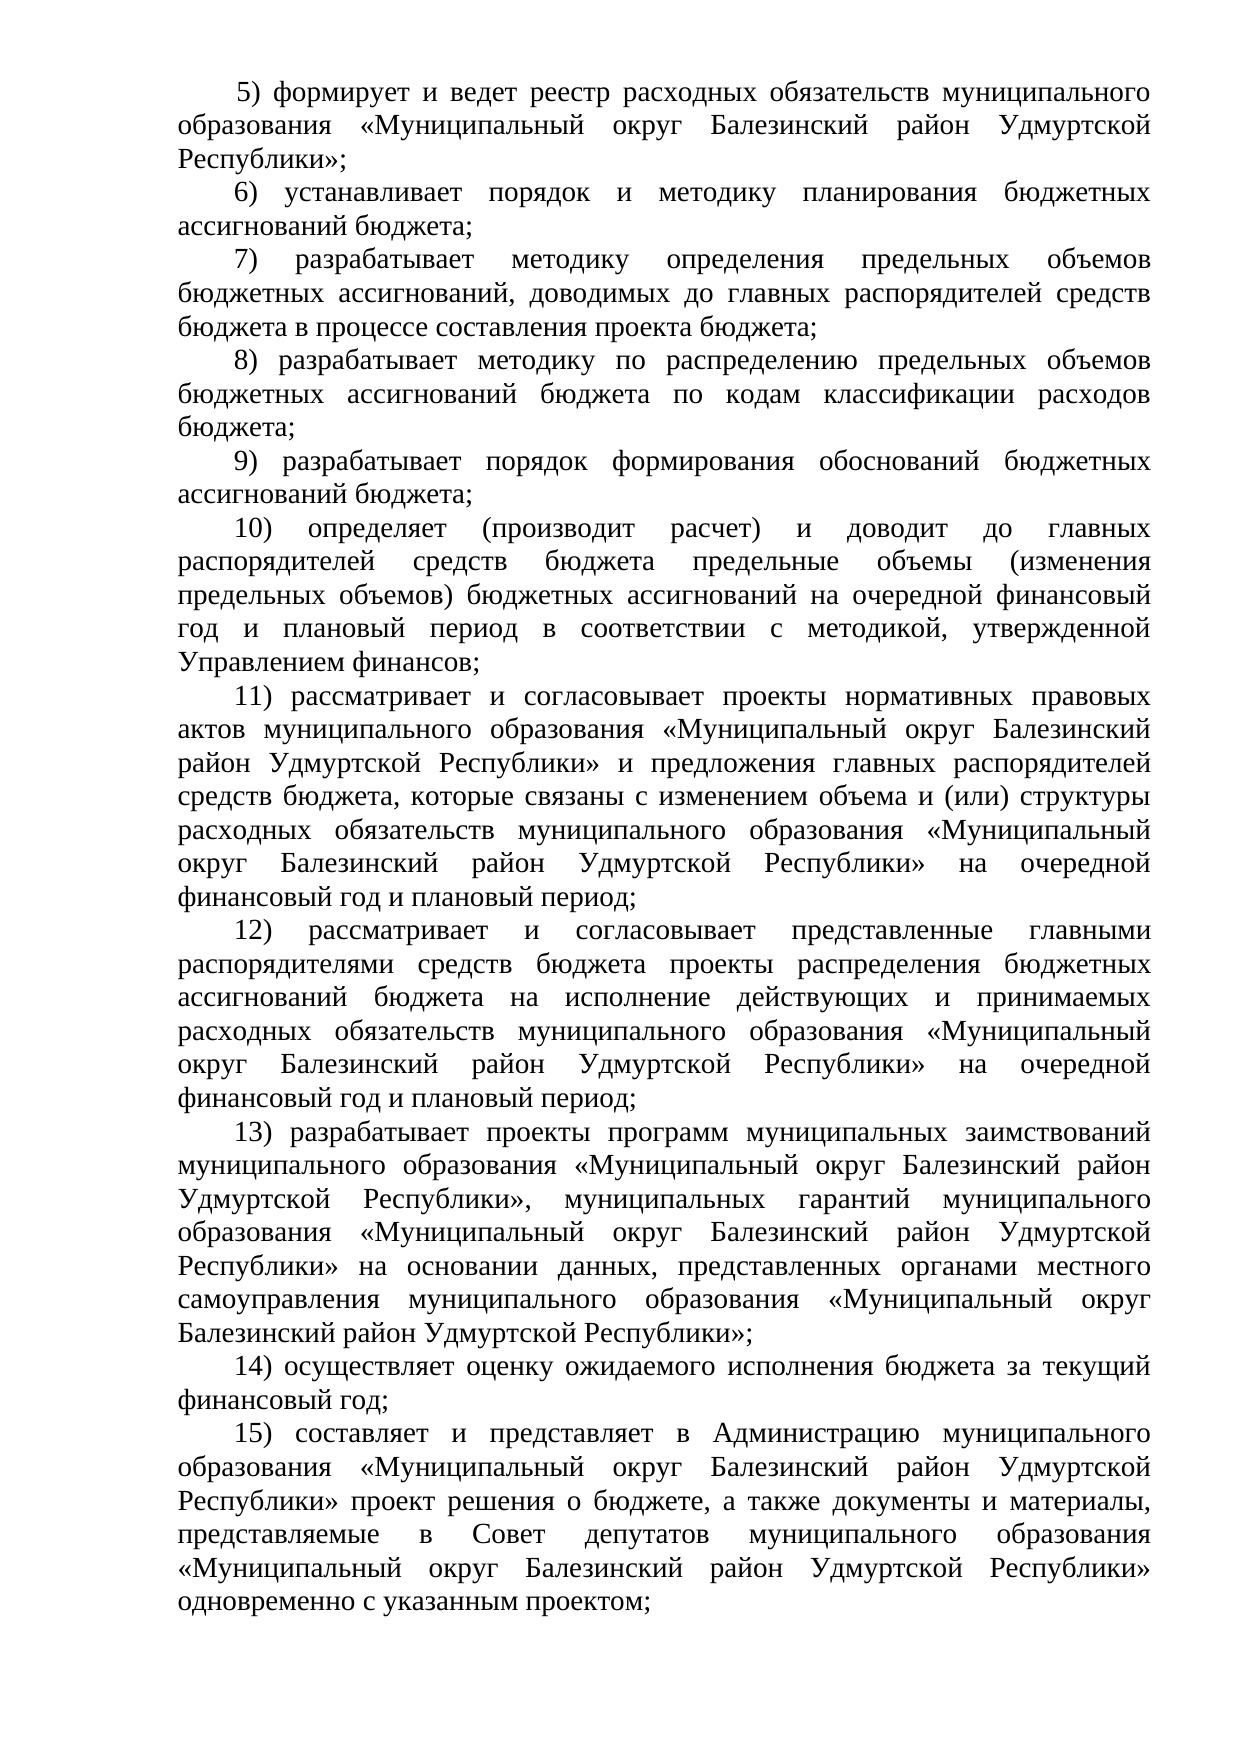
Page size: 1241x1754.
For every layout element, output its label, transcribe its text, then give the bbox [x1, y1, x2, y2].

text 6) устанавливает порядок и методику планирования бюджетных ассигнований бюджета; [177, 174, 1152, 242]
text 8) разрабатывает методику по распределению предельных объемов бюджетных ассигнований бюджета по кодам классификации расходов бюджета; [177, 342, 1152, 443]
text 5) формирует и ведет реестр расходных обязательств муниципального образования «Муниципальный округ Балезинский район Удмуртской Республики»; [177, 74, 1152, 174]
text 9) разрабатывает порядок формирования обоснований бюджетных ассигнований бюджета; [177, 443, 1152, 510]
text 10) определяет (производит расчет) и доводит до главных распорядителей средств бюджета предельные объемы (изменения предельных объемов) бюджетных ассигнований на очередной финансовый год и плановый период в соответствии с методикой, утвержденной Управлением финансов; [177, 510, 1152, 678]
text 13) разрабатывает проекты программ муниципальных заимствований муниципального образования «Муниципальный округ Балезинский район Удмуртской Республики», муниципальных гарантий муниципального образования «Муниципальный округ Балезинский район Удмуртской Республики» на основании данных, представленных органами местного самоуправления муниципального образования «Муниципальный округ Балезинский район Удмуртской Республики»; [177, 1114, 1152, 1348]
text 14) осуществляет оценку ожидаемого исполнения бюджета за текущий финансовый год; [177, 1348, 1152, 1416]
text 15) составляет и представляет в Администрацию муниципального образования «Муниципальный округ Балезинский район Удмуртской Республики» проект решения о бюджете, а также документы и материалы, представляемые в Совет депутатов муниципального образования «Муниципальный округ Балезинский район Удмуртской Республики» одновременно с указанным проектом; [177, 1416, 1152, 1617]
text 7) разрабатывает методику определения предельных объемов бюджетных ассигнований, доводимых до главных распорядителей средств бюджета в процессе составления проекта бюджета; [177, 242, 1152, 342]
text 11) рассматривает и согласовывает проекты нормативных правовых актов муниципального образования «Муниципальный округ Балезинский район Удмуртской Республики» и предложения главных распорядителей средств бюджета, которые связаны с изменением объема и (или) структуры расходных обязательств муниципального образования «Муниципальный округ Балезинский район Удмуртской Республики» на очередной финансовый год и плановый период; [177, 678, 1152, 912]
text 12) рассматривает и согласовывает представленные главными распорядителями средств бюджета проекты распределения бюджетных ассигнований бюджета на исполнение действующих и принимаемых расходных обязательств муниципального образования «Муниципальный округ Балезинский район Удмуртской Республики» на очередной финансовый год и плановый период; [177, 912, 1152, 1114]
